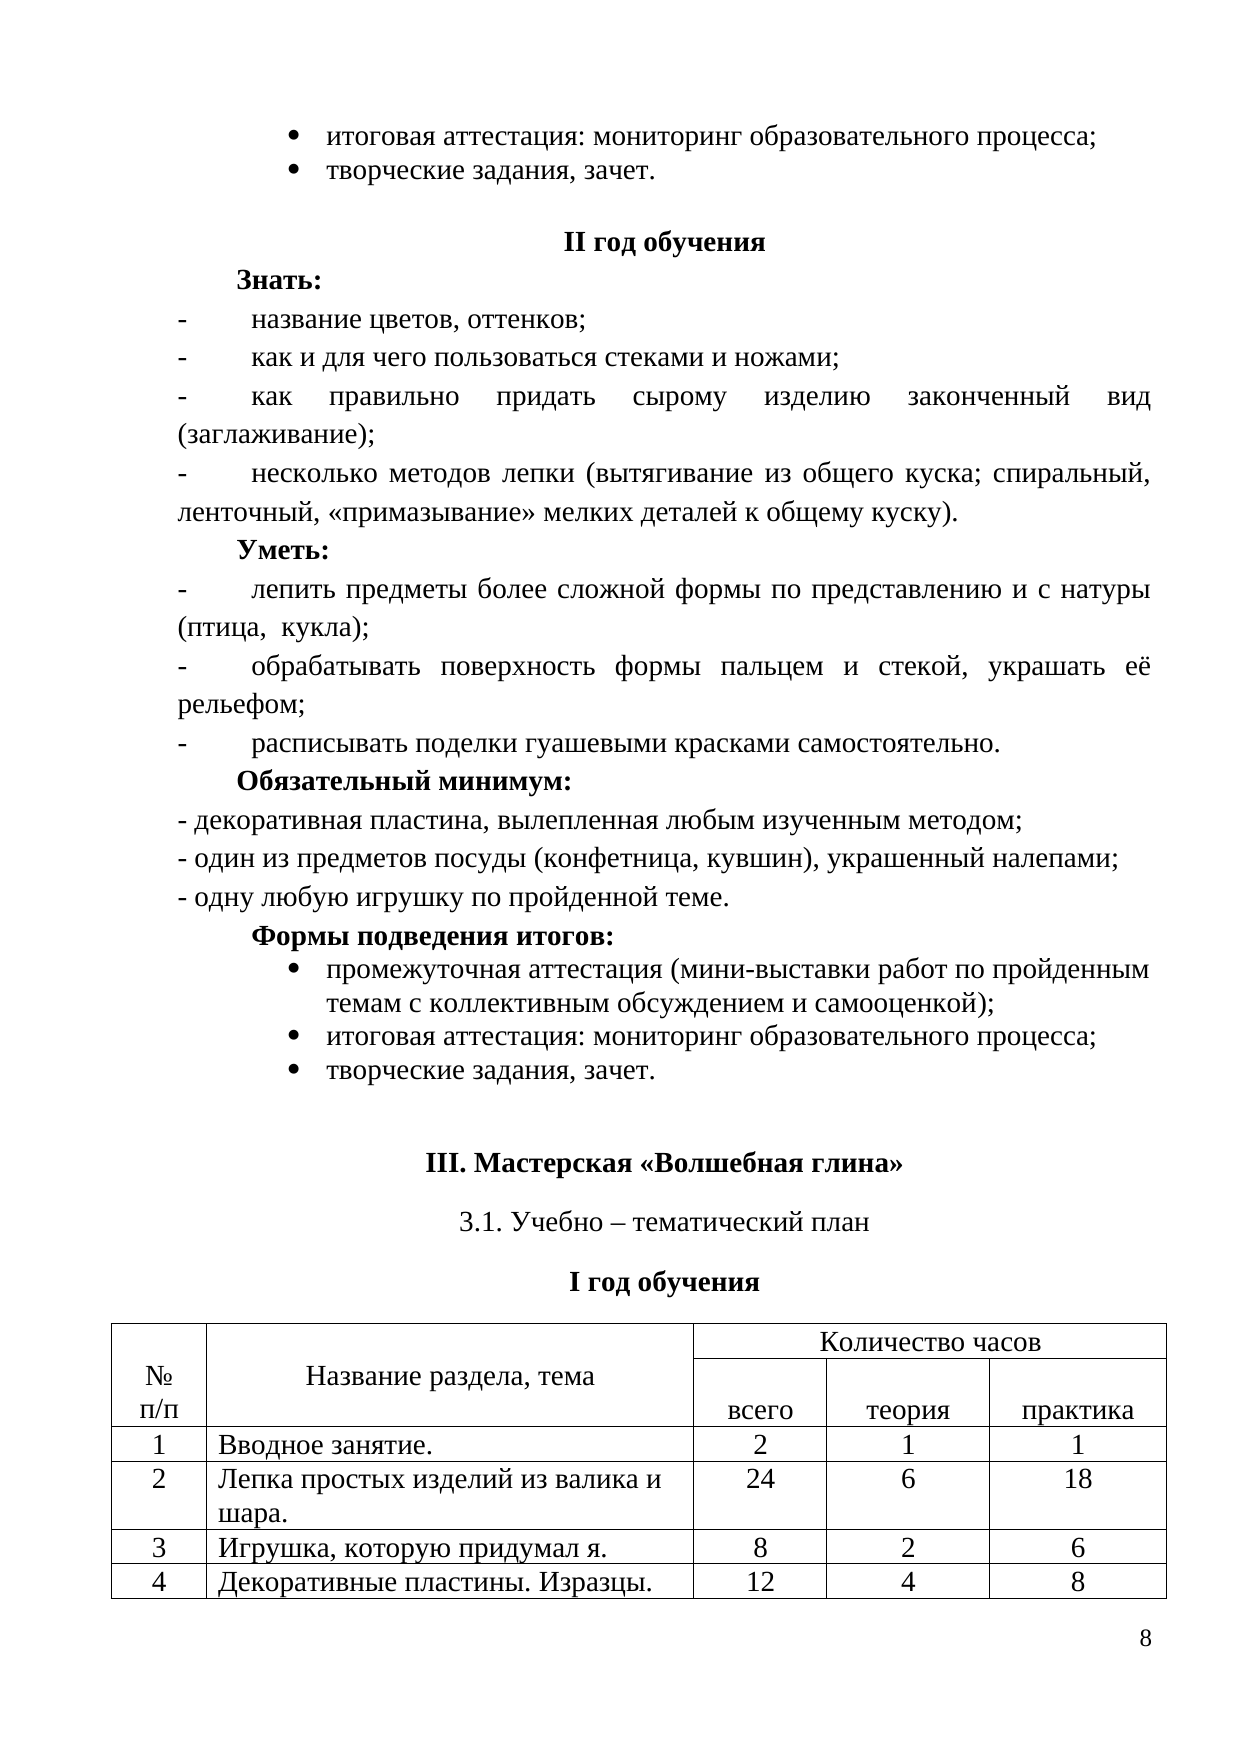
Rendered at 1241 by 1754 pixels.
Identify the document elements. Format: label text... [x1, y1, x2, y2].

table_cell 3 [112, 1530, 206, 1563]
table_cell практика [990, 1359, 1166, 1426]
text II год обучения [177, 224, 1152, 257]
text I год обучения [177, 1264, 1152, 1297]
text - один из предметов посуды (конфетница, кувшин), украшенный налепами; [177, 841, 1152, 874]
table_cell всего [694, 1359, 826, 1426]
text - декоративная пластина, вылепленная любым изученным методом; [177, 802, 1152, 836]
text Формы подведения итогов: [177, 918, 1152, 951]
list обрабатывать поверхность формы пальцем и стекой, украшать её рельефом; [177, 648, 1152, 720]
list творческие задания, зачет. [288, 1052, 1152, 1086]
text - одну любую игрушку по пройденной теме. [177, 879, 1152, 913]
text III. Мастерская «Волшебная глина» [177, 1145, 1152, 1179]
list как и для чего пользоваться стеками и ножами; [177, 339, 1152, 373]
table_cell 6 [827, 1462, 989, 1529]
table_cell 18 [990, 1462, 1166, 1529]
table_cell 8 [990, 1564, 1166, 1598]
table_cell 2 [694, 1427, 826, 1461]
table_header № п/п [112, 1324, 206, 1426]
table_cell 8 [694, 1530, 826, 1563]
table_cell Вводное занятие. [207, 1427, 693, 1461]
list промежуточная аттестация (мини-выставки работ по пройденным темам с коллективным обсуждением и самооценкой); [288, 951, 1152, 1018]
text Обязательный минимум: [177, 763, 1152, 797]
table_cell 4 [827, 1564, 989, 1598]
table_cell 2 [827, 1530, 989, 1563]
text Уметь: [177, 532, 1152, 566]
table_cell 1 [990, 1427, 1166, 1461]
table_cell 1 [112, 1427, 206, 1461]
table_cell 2 [112, 1462, 206, 1529]
table_cell Лепка простых изделий из валика и шара. [207, 1462, 693, 1529]
table_cell 4 [112, 1564, 206, 1598]
list итоговая аттестация: мониторинг образовательного процесса; [288, 118, 1152, 152]
table_cell теория [827, 1359, 989, 1426]
table_cell 6 [990, 1530, 1166, 1563]
table_cell 12 [694, 1564, 826, 1598]
table_header Название раздела, тема [207, 1324, 693, 1426]
list как правильно придать сырому изделию законченный вид (заглаживание); [177, 378, 1152, 450]
text Знать: [177, 262, 1152, 296]
list итоговая аттестация: мониторинг образовательного процесса; [288, 1018, 1152, 1052]
table_cell 1 [827, 1427, 989, 1461]
table_cell Декоративные пластины. Изразцы. [207, 1564, 693, 1598]
table_header Количество часов [694, 1324, 1166, 1358]
text 3.1. Учебно – тематический план [177, 1204, 1152, 1238]
list название цветов, оттенков; [177, 301, 1152, 334]
list несколько методов лепки (вытягивание из общего куска; спиральный, ленточный, «примазывание» мелких деталей к общему куску). [177, 455, 1152, 527]
list творческие задания, зачет. [288, 152, 1152, 185]
list лепить предметы более сложной формы по представлению и с натуры (птица, кукла); [177, 571, 1152, 643]
list расписывать поделки гуашевыми красками самостоятельно. [177, 725, 1152, 758]
table_cell Игрушка, которую придумал я. [207, 1530, 693, 1563]
table_cell 24 [694, 1462, 826, 1529]
